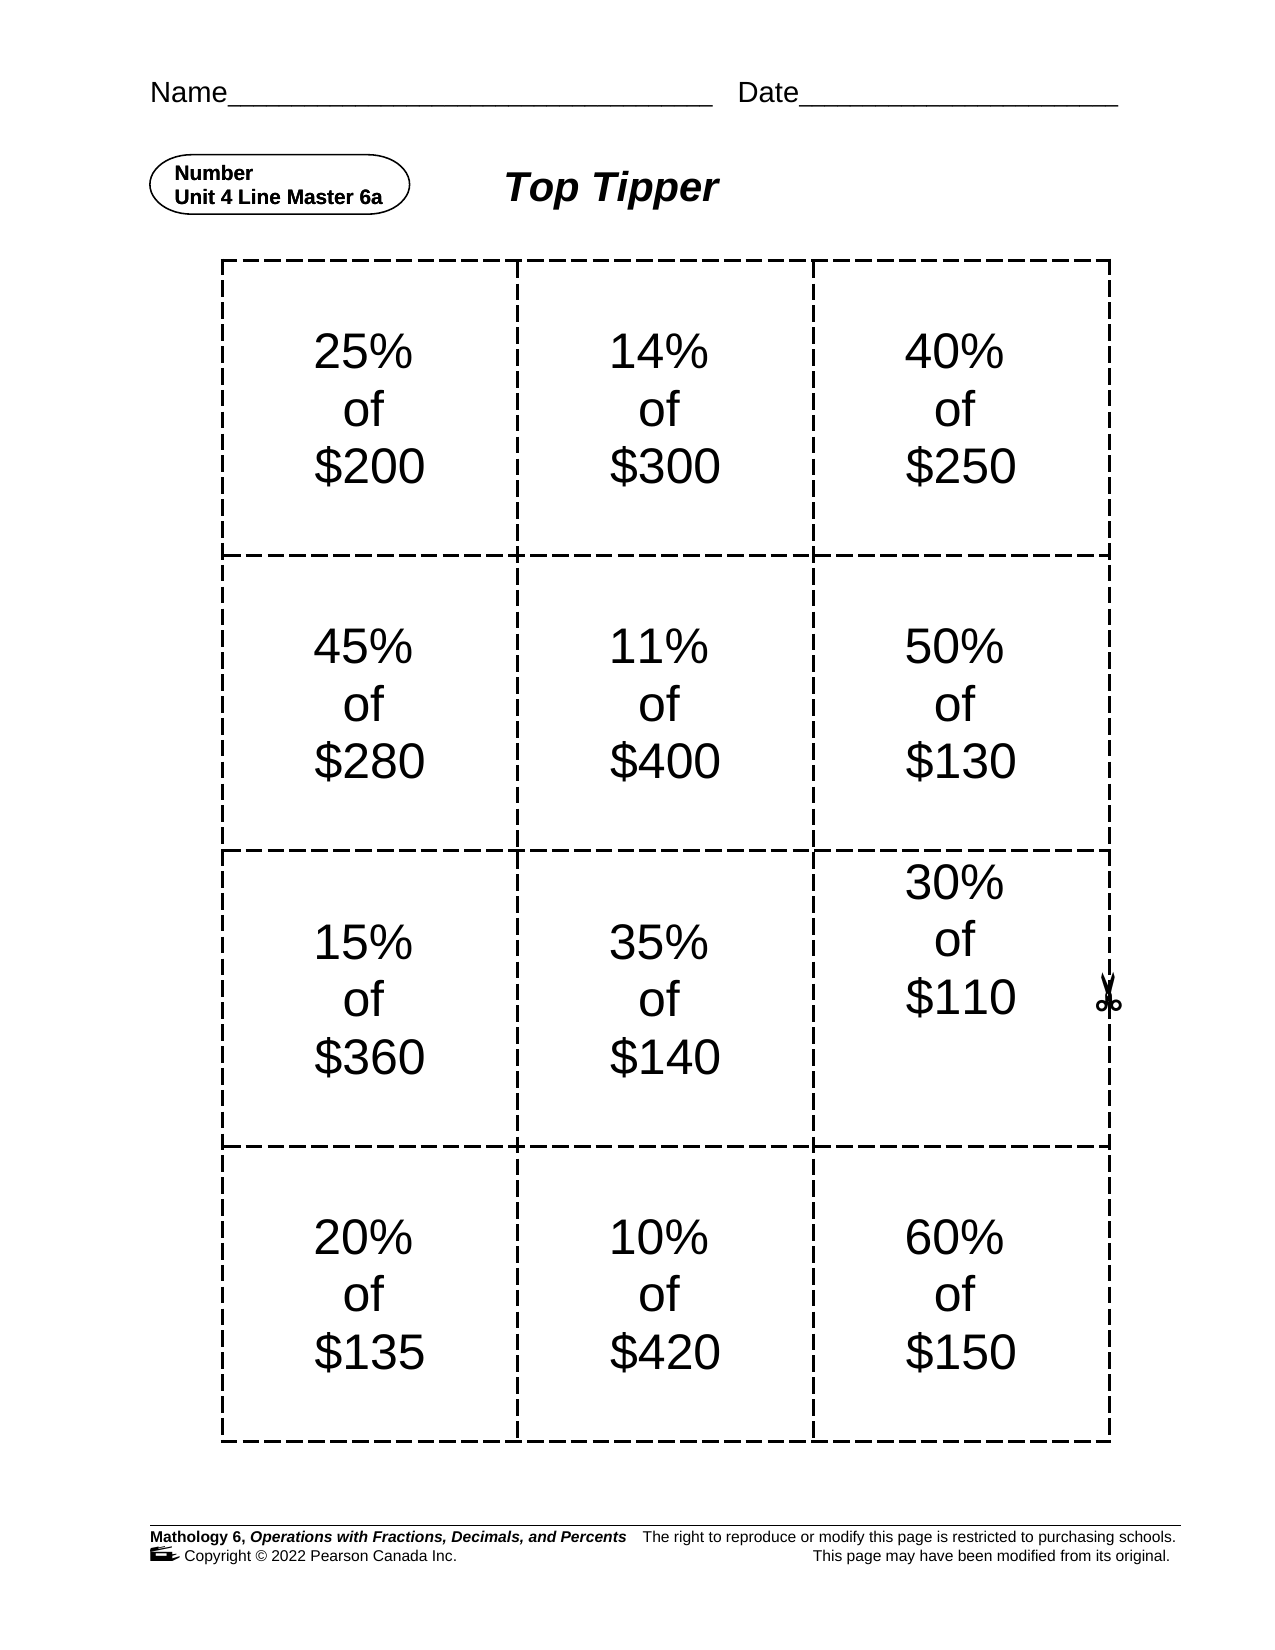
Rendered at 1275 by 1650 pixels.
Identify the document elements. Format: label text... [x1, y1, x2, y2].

table_cell 30% of $110 [814, 849, 1109, 1144]
table_cell 11% of $400 [518, 554, 813, 849]
table_cell 50% of $130 [814, 554, 1109, 849]
table_header 40% of $250 [814, 259, 1109, 554]
table_cell 60% of $150 [814, 1145, 1109, 1440]
table_header 14% of $300 [518, 259, 813, 554]
table_cell 10% of $420 [518, 1145, 813, 1440]
table_cell 35% of $140 [518, 849, 813, 1144]
table_cell 20% of $135 [222, 1145, 518, 1440]
table_header 25% of $200 [222, 259, 518, 554]
picture [1077, 962, 1140, 1026]
table_cell 15% of $360 [222, 849, 518, 1144]
table_cell 45% of $280 [222, 554, 518, 849]
picture [150, 1546, 180, 1561]
